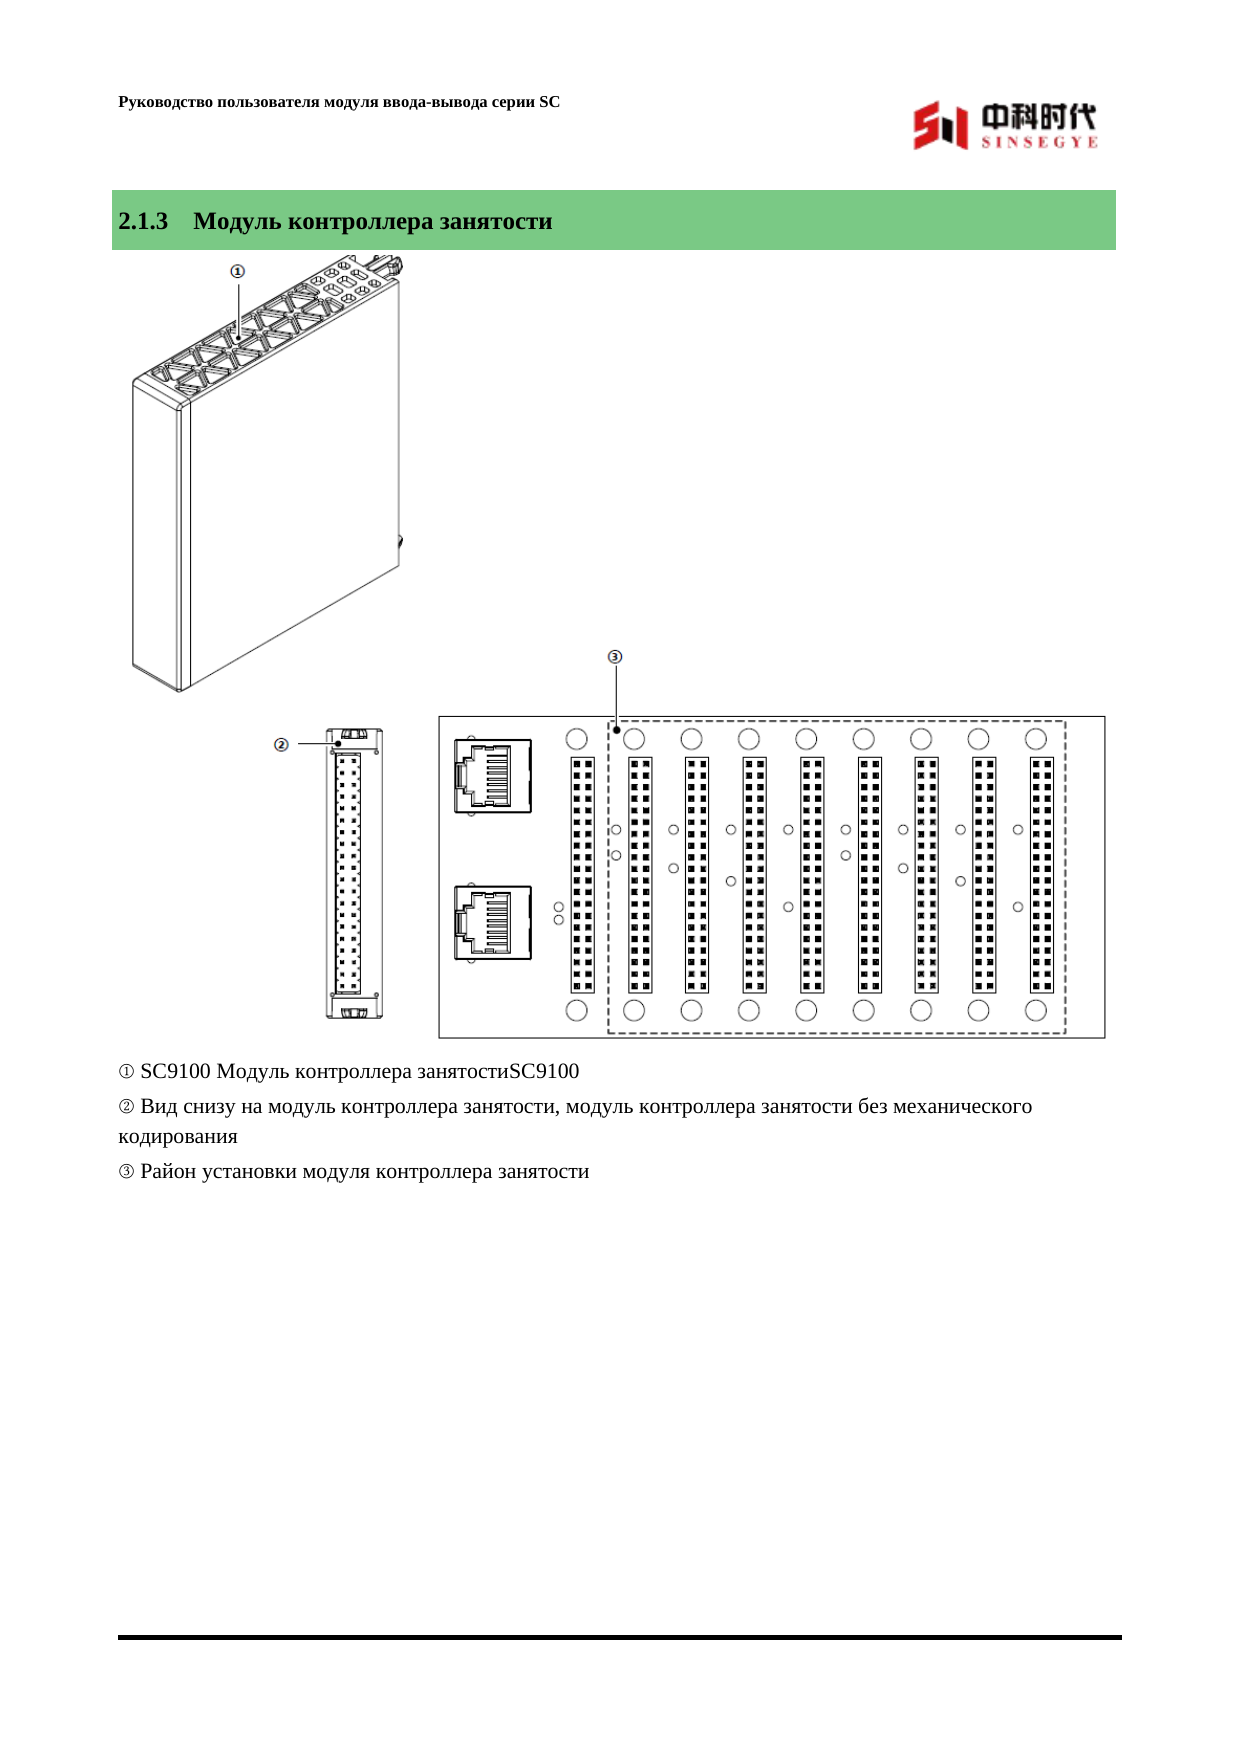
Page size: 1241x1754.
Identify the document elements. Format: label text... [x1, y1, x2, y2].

text ② Вид снизу на модуль контроллера занятости, модуль контроллера занятости без механического кодирования [118, 1093, 1122, 1148]
text ③ Район установки модуля контроллера занятости [118, 1158, 1122, 1183]
text ① SC9100 Модуль контроллера занятостиSC9100 [118, 1058, 1122, 1083]
table_header 2.1.3 Модуль контроллера занятости [112, 190, 1116, 250]
